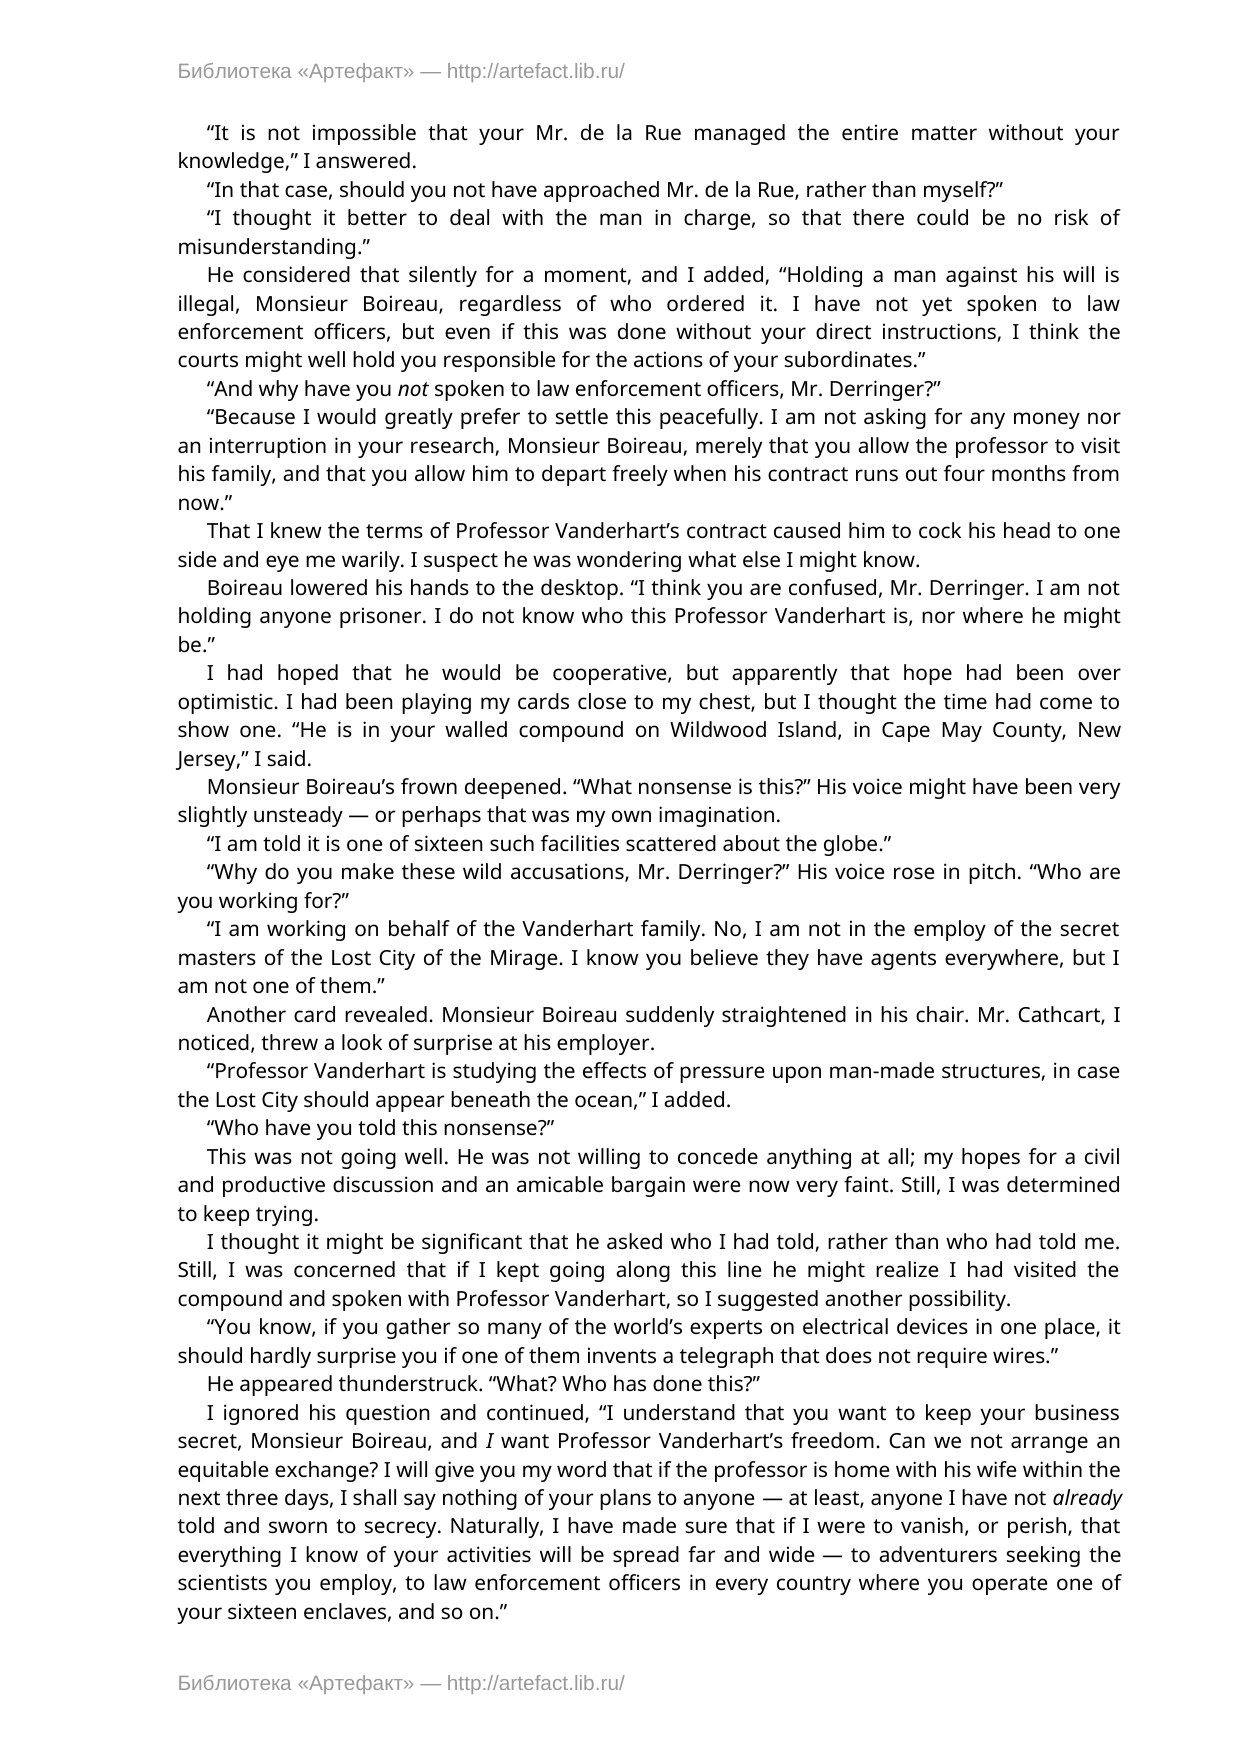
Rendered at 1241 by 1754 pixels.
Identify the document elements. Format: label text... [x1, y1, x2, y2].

text “I am told it is one of sixteen such facilities scattered about the globe.” [177, 829, 1122, 857]
text “Professor Vanderhart is studying the effects of pressure upon man-made structures, in case the Lost City should appear beneath the ocean,” I added. [177, 1057, 1122, 1113]
text “I thought it better to deal with the man in charge, so that there could be no risk of misunderstanding.” [177, 203, 1122, 260]
text “Because I would greatly prefer to settle this peacefully. I am not asking for any money nor an interruption in your research, Monsieur Boireau, merely that you allow the professor to visit his family, and that you allow him to depart freely when his contract runs out four months from now.” [177, 402, 1122, 516]
text This was not going well. He was not willing to concede anything at all; my hopes for a civil and productive discussion and an amicable bargain were now very faint. Still, I was determined to keep trying. [177, 1142, 1122, 1227]
text “You know, if you gather so many of the world’s experts on electrical devices in one place, it should hardly surprise you if one of them invents a telegraph that does not require wires.” [177, 1312, 1122, 1369]
text I had hoped that he would be cooperative, but apparently that hope had been over optimistic. I had been playing my cards close to my chest, but I thought the time had come to show one. “He is in your walled compound on Wildwood Island, in Cape May County, New Jersey,” I said. [177, 658, 1122, 772]
text “Why do you make these wild accusations, Mr. Derringer?” His voice rose in pitch. “Who are you working for?” [177, 857, 1122, 914]
text “And why have you not spoken to law enforcement officers, Mr. Derringer?” [177, 374, 1122, 402]
text “In that case, should you not have approached Mr. de la Rue, rather than myself?” [177, 175, 1122, 203]
text He considered that silently for a moment, and I added, “Holding a man against his will is illegal, Monsieur Boireau, regardless of who ordered it. I have not yet spoken to law enforcement officers, but even if this was done without your direct instructions, I think the courts might well hold you responsible for the actions of your subordinates.” [177, 260, 1122, 374]
text Another card revealed. Monsieur Boireau suddenly straightened in his chair. Mr. Cathcart, I noticed, threw a look of surprise at his employer. [177, 1000, 1122, 1057]
text Boireau lowered his hands to the desktop. “I think you are confused, Mr. Derringer. I am not holding anyone prisoner. I do not know who this Professor Vanderhart is, nor where he might be.” [177, 573, 1122, 658]
text He appeared thunderstruck. “What? Who has done this?” [177, 1369, 1122, 1398]
text I ignored his question and continued, “I understand that you want to keep your business secret, Monsieur Boireau, and I want Professor Vanderhart’s freedom. Can we not arrange an equitable exchange? I will give you my word that if the professor is home with his wife within the next three days, I shall say nothing of your plans to anyone — at least, anyone I have not already told and sworn to secrecy. Naturally, I have made sure that if I were to vanish, or perish, that everything I know of your activities will be spread far and wide — to adventurers seeking the scientists you employ, to law enforcement officers in every country where you operate one of your sixteen enclaves, and so on.” [177, 1398, 1122, 1625]
text I thought it might be significant that he asked who I had told, rather than who had told me. Still, I was concerned that if I kept going along this line he might realize I had visited the compound and spoken with Professor Vanderhart, so I suggested another possibility. [177, 1227, 1122, 1312]
text “It is not impossible that your Mr. de la Rue managed the entire matter without your knowledge,” I answered. [177, 118, 1122, 175]
text “Who have you told this nonsense?” [177, 1113, 1122, 1142]
text Monsieur Boireau’s frown deepened. “What nonsense is this?” His voice might have been very slightly unsteady — or perhaps that was my own imagination. [177, 772, 1122, 829]
text That I knew the terms of Professor Vanderhart’s contract caused him to cock his head to one side and eye me warily. I suspect he was wondering what else I might know. [177, 516, 1122, 573]
text “I am working on behalf of the Vanderhart family. No, I am not in the employ of the secret masters of the Lost City of the Mirage. I know you believe they have agents everywhere, but I am not one of them.” [177, 914, 1122, 1000]
